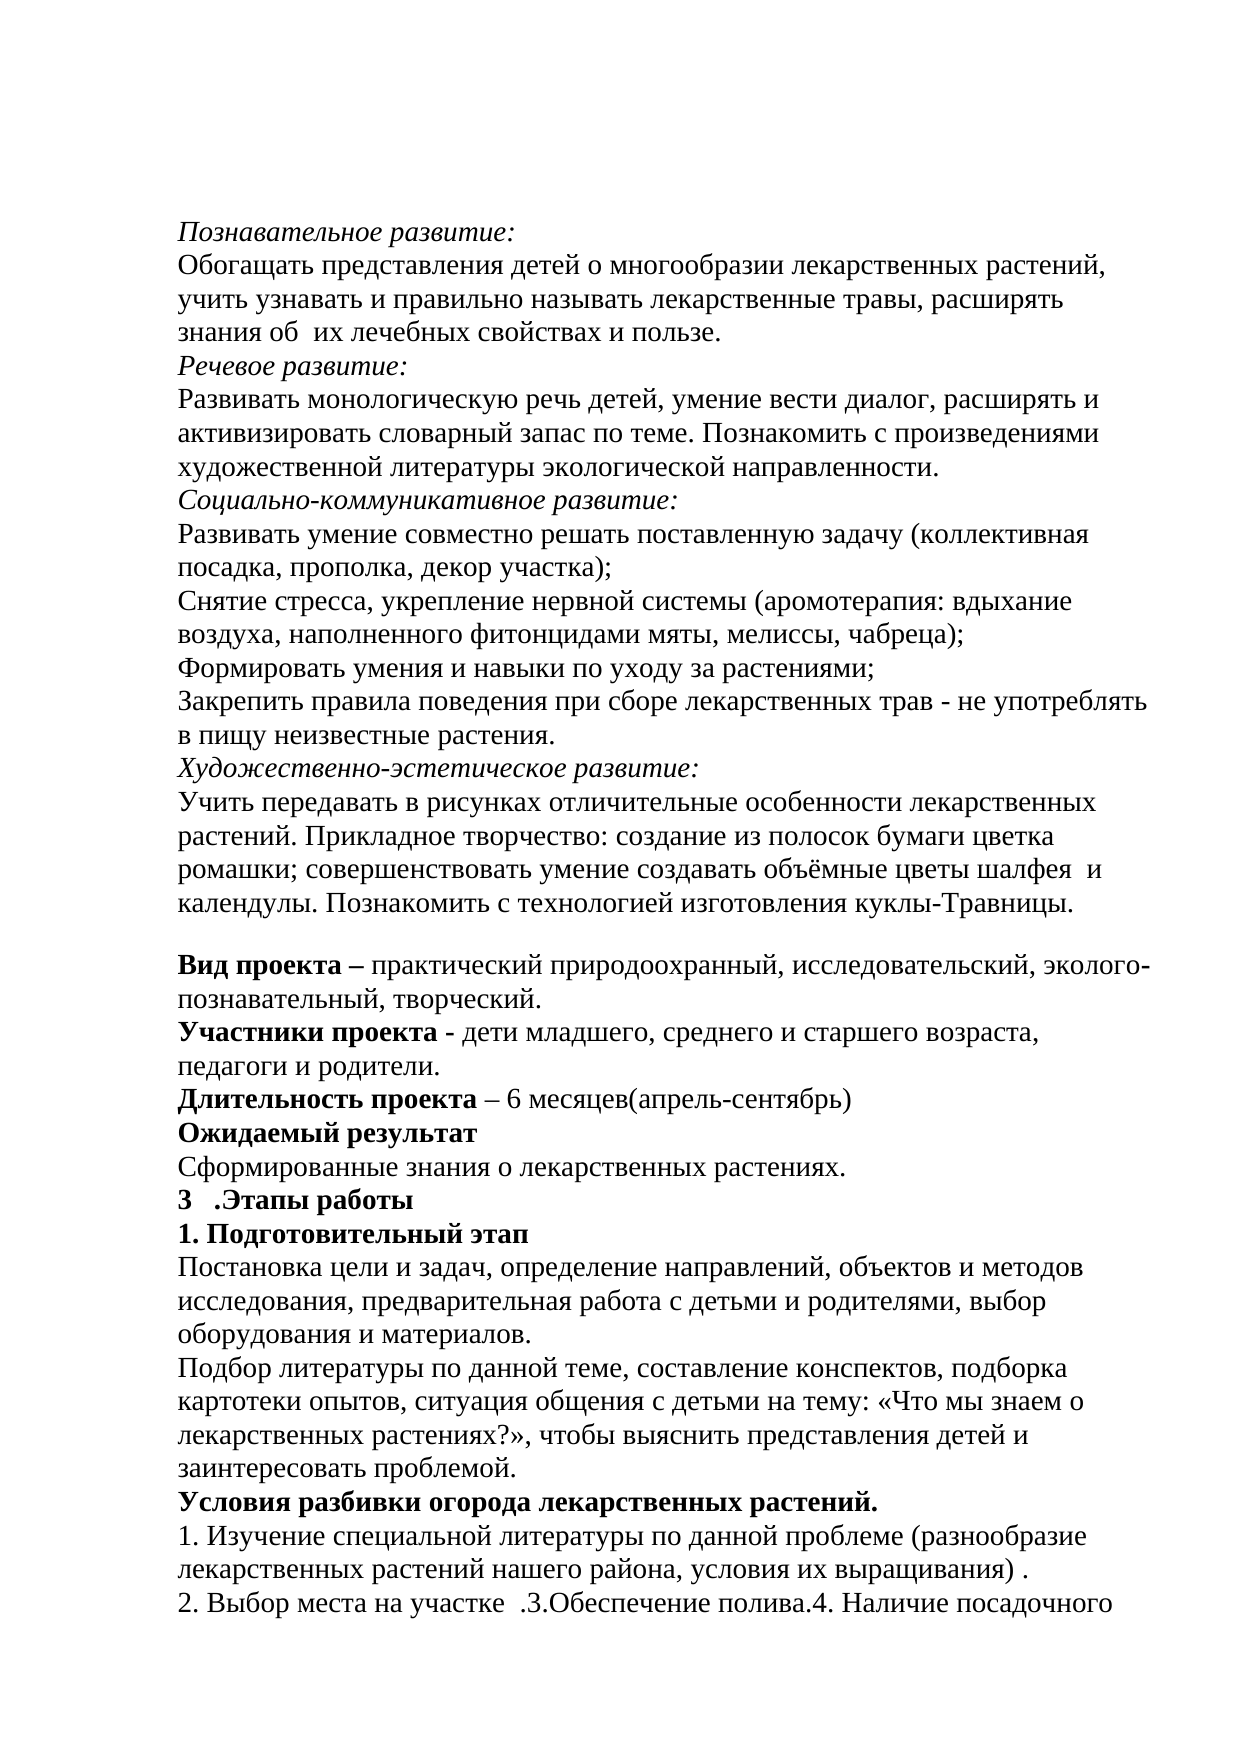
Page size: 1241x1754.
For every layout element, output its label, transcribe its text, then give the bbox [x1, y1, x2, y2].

text Ожидаемый результат [177, 1115, 1152, 1149]
text Вид проекта – практический природоохранный, исследовательский, эколого-познавательный, творческий. [177, 947, 1152, 1014]
text Подбор литературы по данной теме, составление конспектов, подборка картотеки опытов, ситуация общения с детьми на тему: «Что мы знаем о лекарственных растениях?», чтобы выяснить представления детей и заинтересовать проблемой. [177, 1350, 1152, 1484]
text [177, 214, 1152, 918]
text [177, 1484, 1152, 1618]
text 3 .Этапы работы [177, 1182, 1152, 1216]
text 1. Подготовительный этап [177, 1216, 1152, 1249]
text Участники проекта - дети младшего, среднего и старшего возраста, педагоги и родители. [177, 1014, 1152, 1082]
text Сформированные знания о лекарственных растениях. [177, 1149, 1152, 1182]
text Длительность проекта – 6 месяцев(апрель-сентябрь) [177, 1082, 1152, 1115]
text Постановка цели и задач, определение направлений, объектов и методов исследования, предварительная работа с детьми и родителями, выбор оборудования и материалов. [177, 1249, 1152, 1350]
